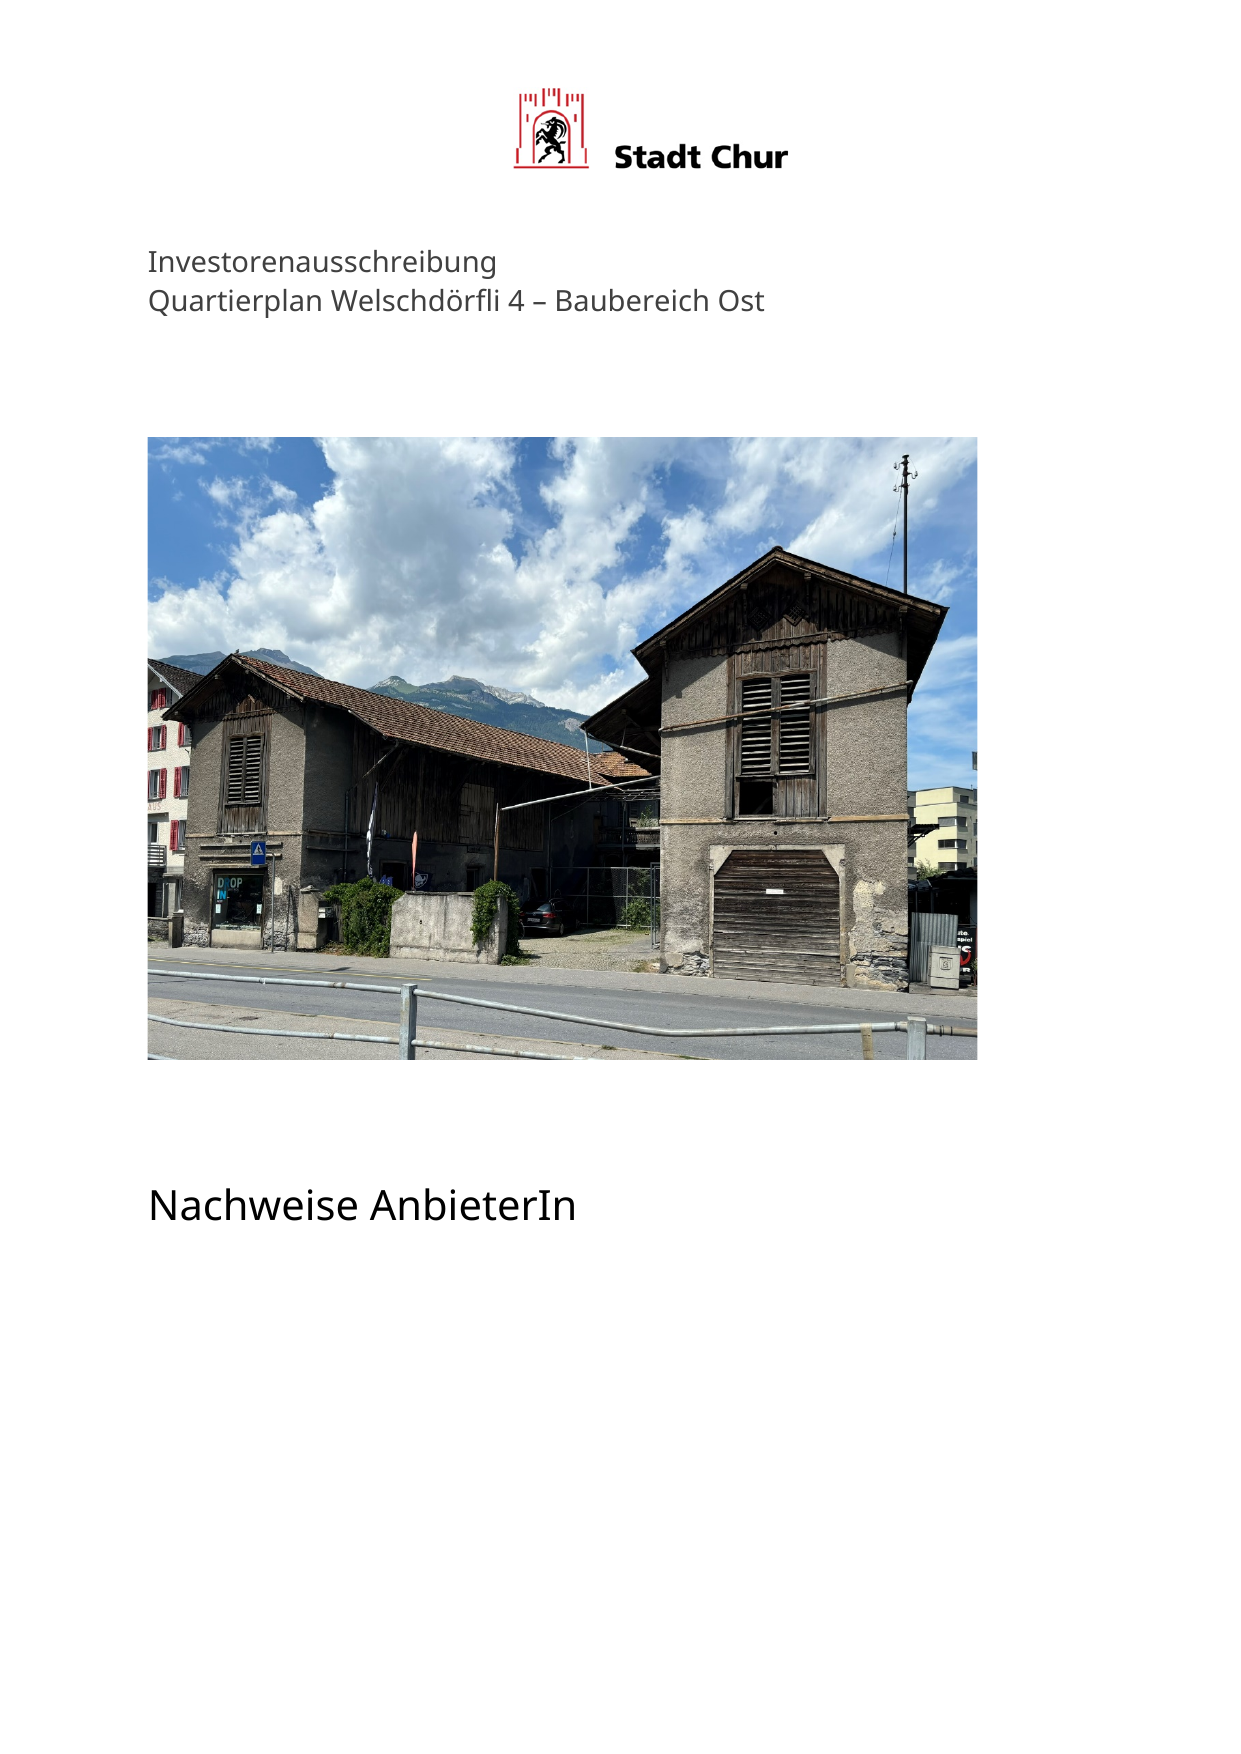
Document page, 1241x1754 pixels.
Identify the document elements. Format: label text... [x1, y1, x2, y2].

picture [147, 437, 978, 1060]
text Investorenausschreibung [148, 241, 1181, 281]
picture [512, 87, 789, 169]
text Nachweise AnbieterIn [148, 1175, 1181, 1232]
text Quartierplan Welschdörfli 4 – Baubereich Ost [148, 281, 1181, 320]
